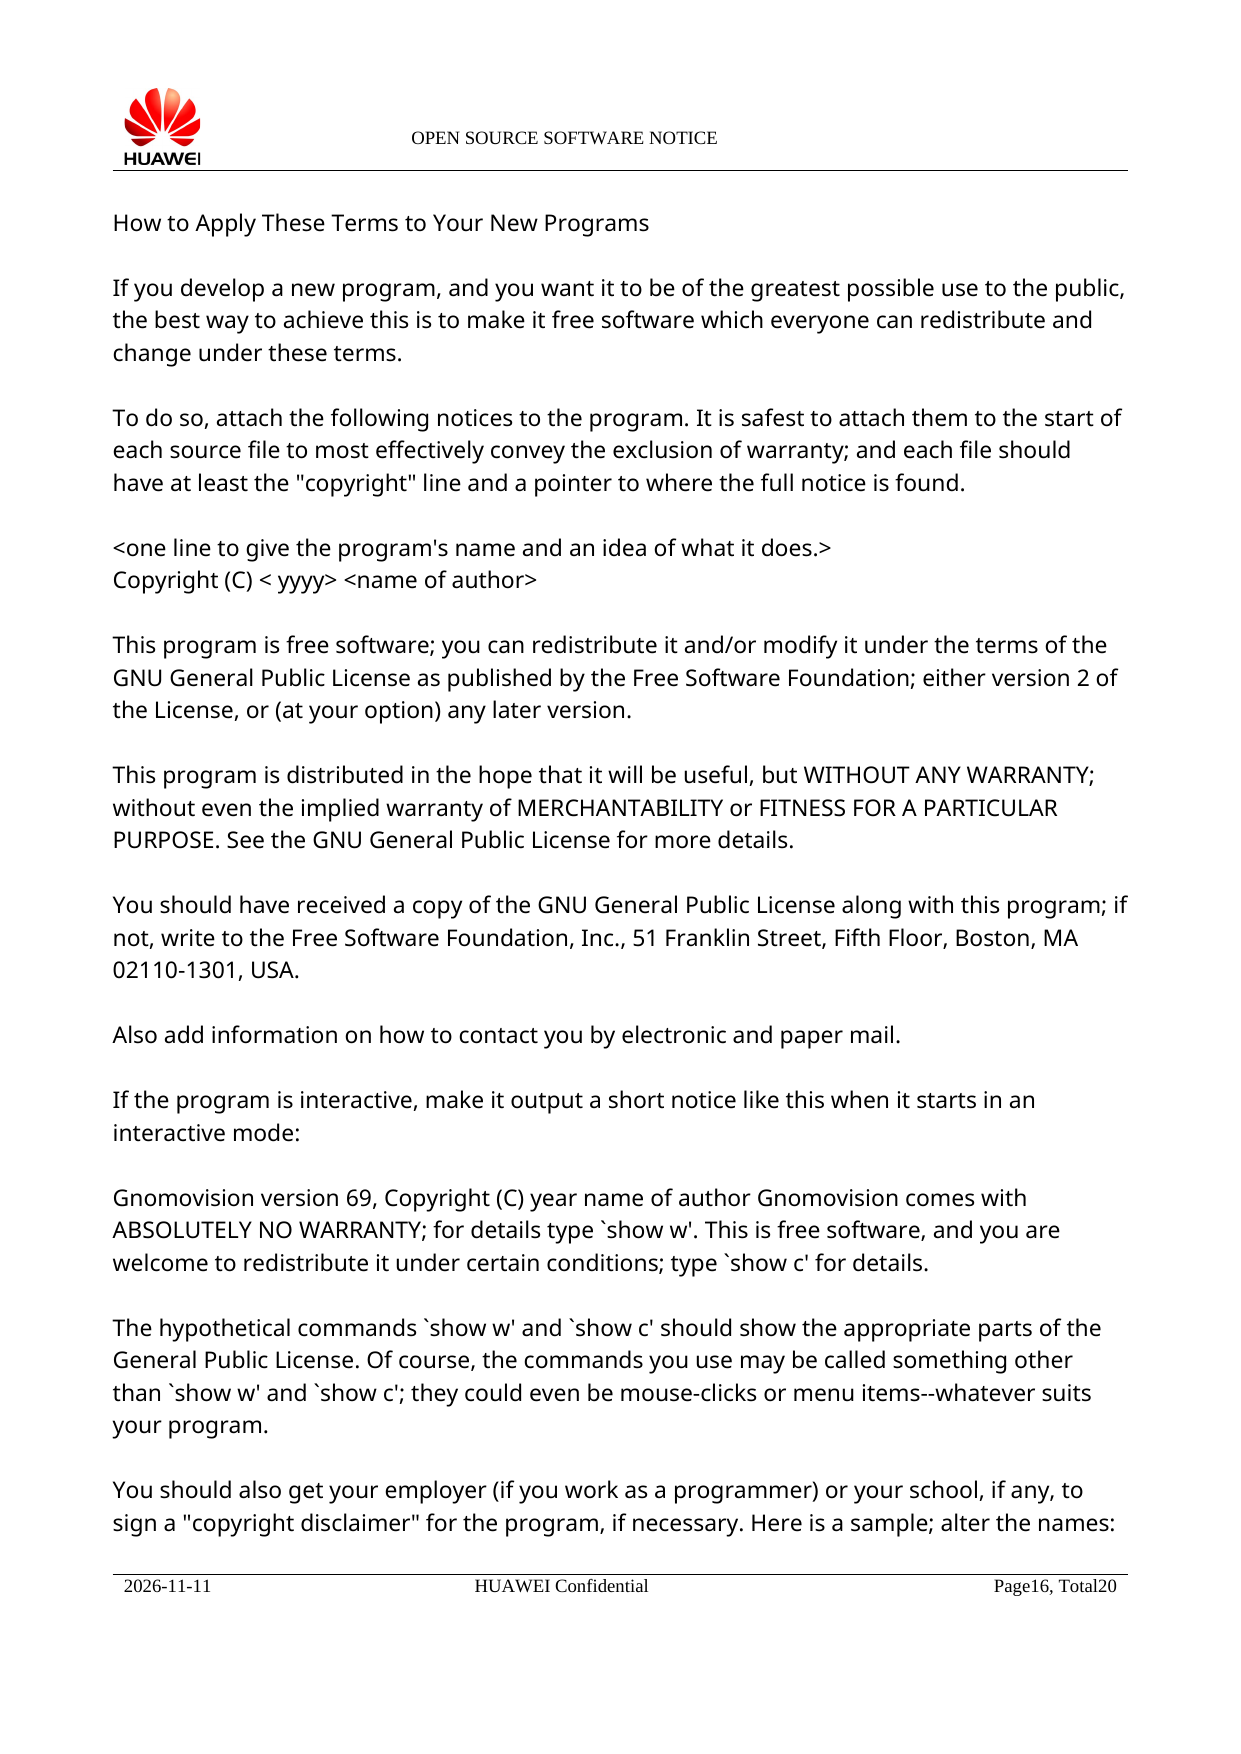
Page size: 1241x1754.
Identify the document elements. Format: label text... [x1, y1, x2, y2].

text You should have received a copy of the GNU General Public License along with this program; if not, write to the Free Software Foundation, Inc., 51 Franklin Street, Fifth Floor, Boston, MA 02110-1301, USA. [112, 889, 1128, 986]
text This program is free software; you can redistribute it and/or modify it under the terms of the GNU General Public License as published by the Free Software Foundation; either version 2 of the License, or (at your option) any later version. [112, 629, 1128, 726]
text To do so, attach the following notices to the program. It is safest to attach them to the start of each source file to most effectively convey the exclusion of warranty; and each file should have at least the "copyright" line and a pointer to where the full notice is found. [112, 401, 1128, 499]
text This program is distributed in the hope that it will be useful, but WITHOUT ANY WARRANTY; without even the implied warranty of MERCHANTABILITY or FITNESS FOR A PARTICULAR PURPOSE. See the GNU General Public License for more details. [112, 759, 1128, 856]
text How to Apply These Terms to Your New Programs [112, 206, 1128, 239]
text You should also get your employer (if you work as a programmer) or your school, if any, to sign a "copyright disclaimer" for the program, if necessary. Here is a sample; alter the names: [112, 1474, 1128, 1539]
text Also add information on how to contact you by electronic and paper mail. [112, 1019, 1128, 1051]
text <one line to give the program's name and an idea of what it does.> [112, 531, 1128, 564]
text Copyright (C) < yyyy> <name of author> [112, 564, 1128, 596]
text The hypothetical commands `show w' and `show c' should show the appropriate parts of the General Public License. Of course, the commands you use may be called something other than `show w' and `show c'; they could even be mouse-clicks or menu items--whatever suits your program. [112, 1311, 1128, 1441]
text If you develop a new program, and you want it to be of the greatest possible use to the public, the best way to achieve this is to make it free software which everyone can redistribute and change under these terms. [112, 271, 1128, 369]
text Gnomovision version 69, Copyright (C) year name of author Gnomovision comes with ABSOLUTELY NO WARRANTY; for details type `show w'. This is free software, and you are welcome to redistribute it under certain conditions; type `show c' for details. [112, 1181, 1128, 1279]
picture [124, 88, 201, 165]
text If the program is interactive, make it output a short notice like this when it starts in an interactive mode: [112, 1084, 1128, 1149]
